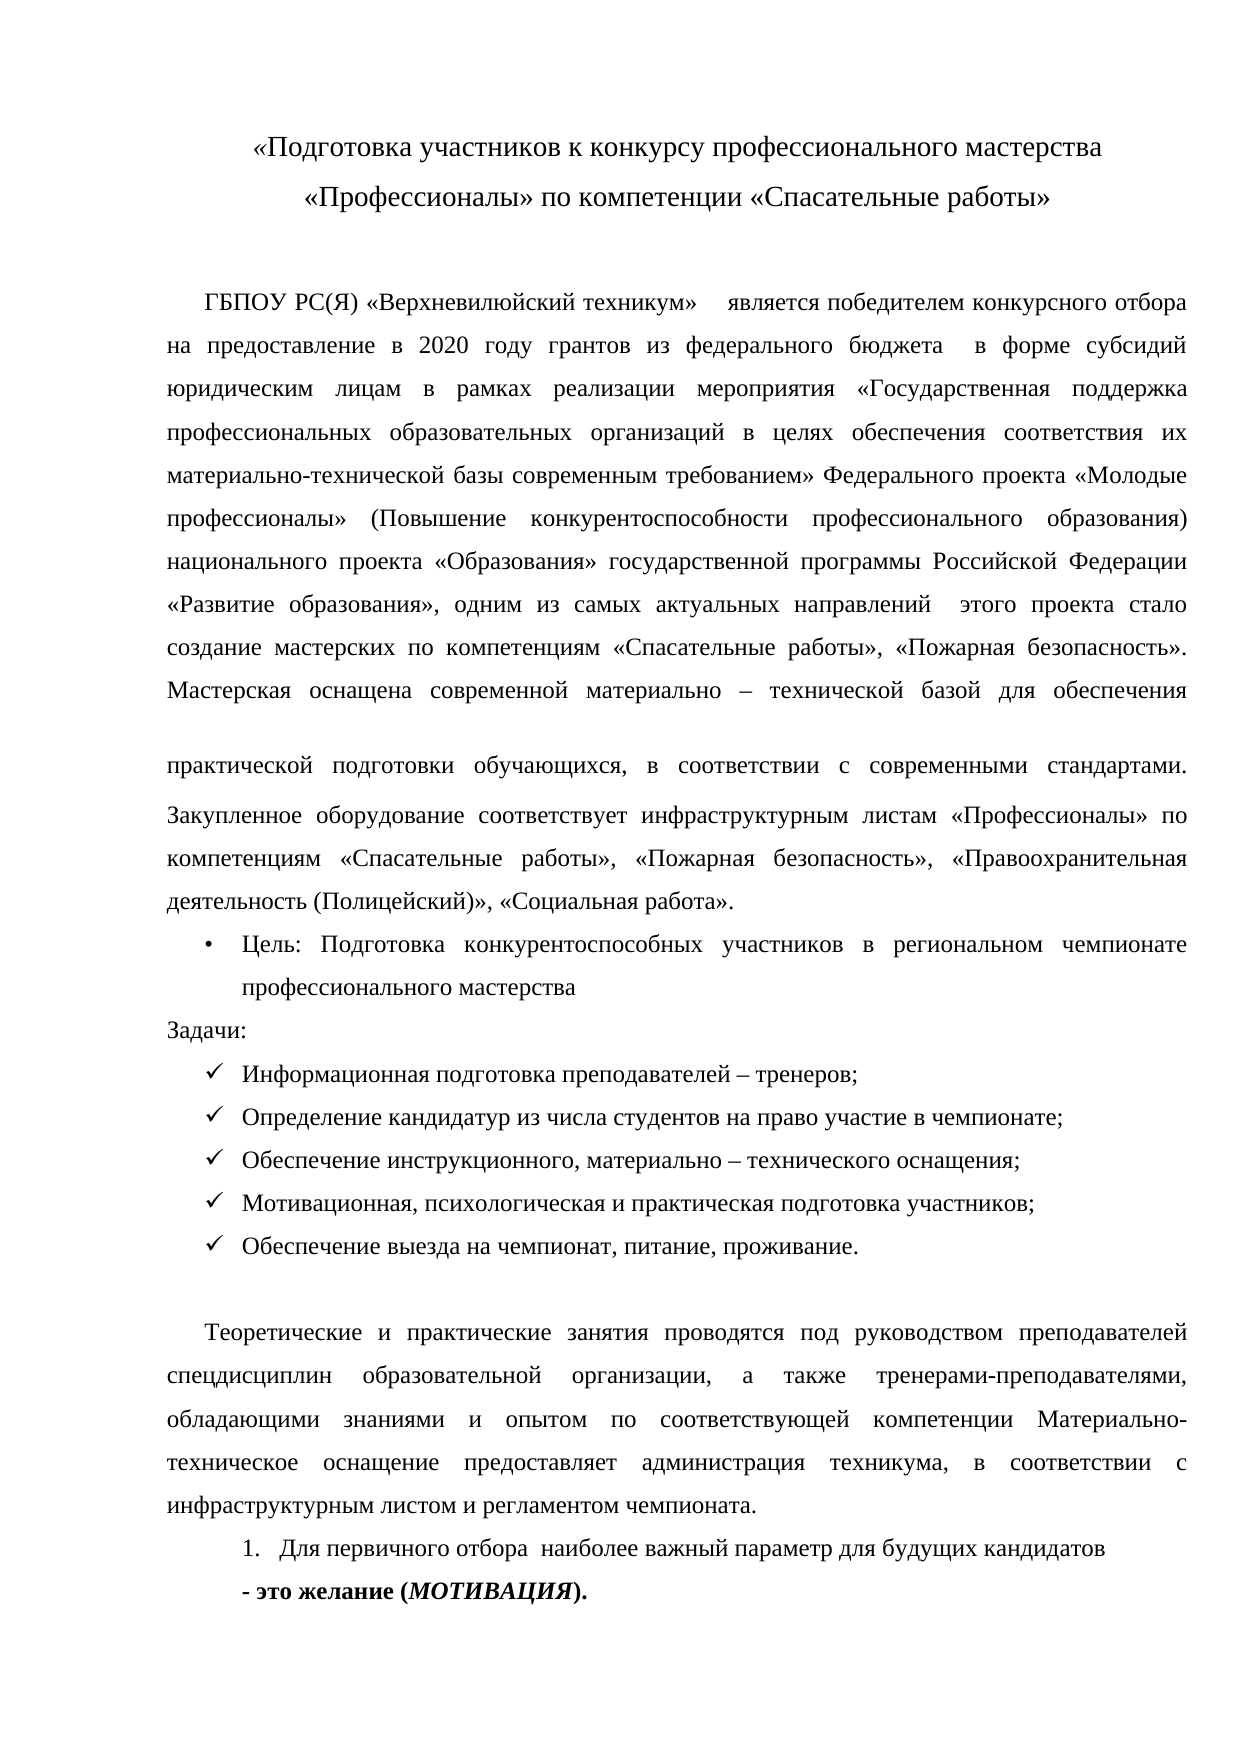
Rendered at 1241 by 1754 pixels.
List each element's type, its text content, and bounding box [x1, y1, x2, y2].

list Информационная подготовка преподавателей – тренеров; [204, 1059, 1188, 1087]
text «Подготовка участников к конкурсу профессионального мастерства «Профессионалы» по компетенции «Спасательные работы» [167, 129, 1188, 213]
text Задачи: [167, 1016, 1188, 1044]
list Для первичного отбора наиболее важный параметр для будущих кандидатов [242, 1533, 1188, 1562]
list Обеспечение выезда на чемпионат, питание, проживание. [204, 1231, 1188, 1260]
text Теоретические и практические занятия проводятся под руководством преподавателей спецдисциплин образовательной организации, а также тренерами-преподавателями, обладающими знаниями и опытом по соответствующей компетенции Материально-техническое оснащение предоставляет администрация техникума, в соответствии с инфраструктурным листом и регламентом чемпионата. [167, 1317, 1188, 1519]
list Цель: Подготовка конкурентоспособных участников в региональном чемпионате профессионального мастерства [204, 929, 1188, 1001]
list Определение кандидатур из числа студентов на право участие в чемпионате; [204, 1102, 1188, 1131]
list Мотивационная, психологическая и практическая подготовка участников; [204, 1188, 1188, 1217]
text ГБПОУ РС(Я) «Верхневилюйский техникум» является победителем конкурсного отбора на предоставление в 2020 году грантов из федерального бюджета в форме субсидий юридическим лицам в рамках реализации мероприятия «Государственная поддержка профессиональных образовательных организаций в целях обеспечения соответствия их материально-технической базы современным требованием» Федерального проекта «Молодые профессионалы» (Повышение конкурентоспособности профессионального образования) национального проекта «Образования» государственной программы Российской Федерации «Развитие образования», одним из самых актуальных направлений этого проекта стало создание мастерских по компетенциям «Спасательные работы», «Пожарная безопасность». Мастерская оснащена современной материально – технической базой для обеспечения практической подготовки обучающихся, в соответствии с современными стандартами. Закупленное оборудование соответствует инфраструктурным листам «Профессионалы» по компетенциям «Спасательные работы», «Пожарная безопасность», «Правоохранительная деятельность (Полицейский)», «Социальная работа». [167, 287, 1188, 915]
text - это желание (МОТИВАЦИЯ). [242, 1576, 1188, 1605]
list Обеспечение инструкционного, материально – технического оснащения; [204, 1145, 1188, 1174]
